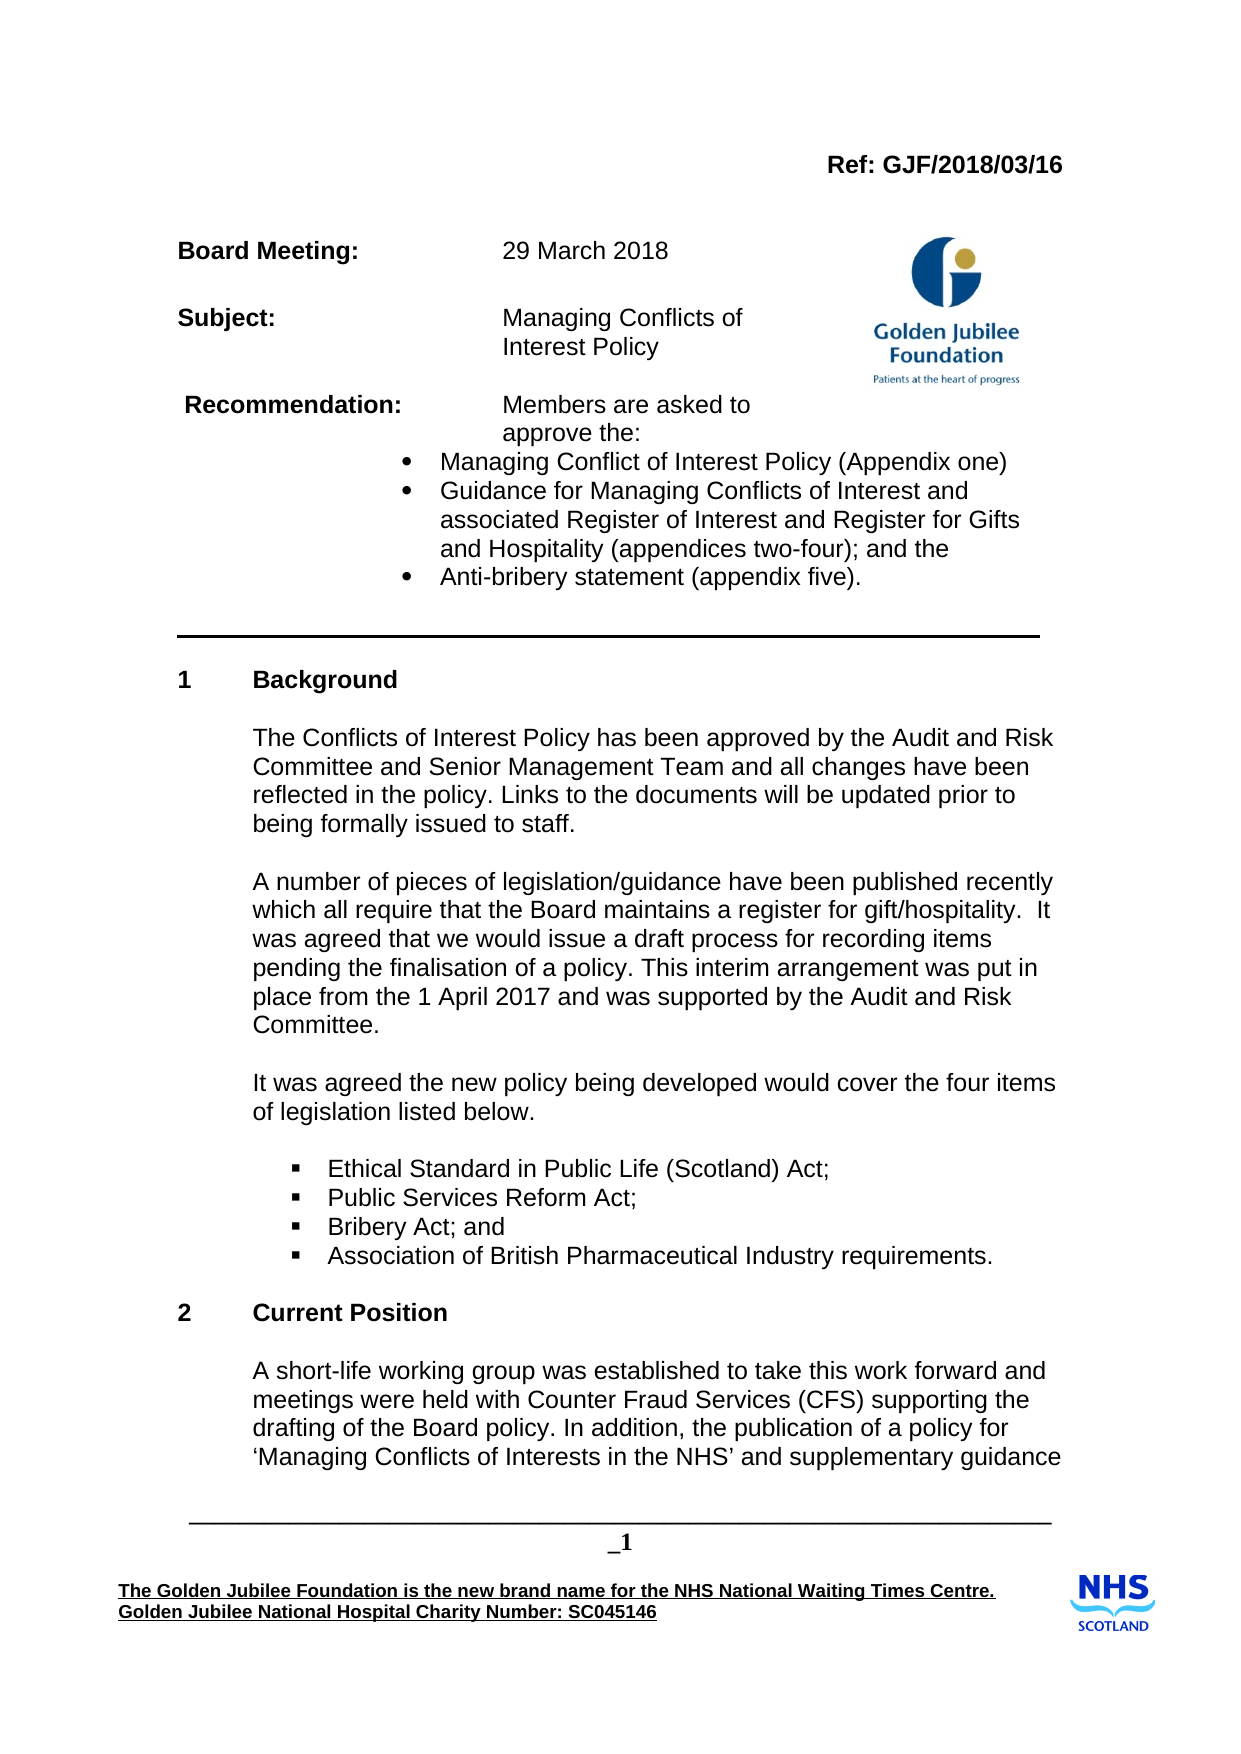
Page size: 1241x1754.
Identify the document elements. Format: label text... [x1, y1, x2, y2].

text Recommendation: Members are asked to approve the: [177, 389, 1044, 447]
subtitle Ref: GJF/2018/03/16 [177, 150, 1063, 179]
list Association of British Pharmaceutical Industry requirements. [290, 1241, 1063, 1269]
list Bribery Act; and [290, 1212, 1063, 1241]
picture [1070, 1575, 1155, 1631]
subtitle 1 Background [177, 665, 1063, 694]
list Anti-bribery statement (appendix five). [402, 562, 1063, 591]
subtitle 2 Current Position [177, 1298, 1063, 1327]
text Subject: Managing Conflicts of Interest Policy [177, 303, 832, 361]
list Public Services Reform Act; [290, 1183, 1063, 1212]
list Guidance for Managing Conflicts of Interest and associated Register of Interest and Register for Gifts and Hospitality (appendices two-four); and the [402, 476, 1063, 562]
text It was agreed the new policy being developed would cover the four items of legislation listed below. [252, 1068, 1063, 1125]
list Ethical Standard in Public Life (Scotland) Act; [290, 1154, 1063, 1183]
picture [832, 200, 1061, 429]
subtitle Board Meeting: 29 March 2018 [177, 236, 832, 303]
text The Conflicts of Interest Policy has been approved by the Audit and Risk Committee and Senior Management Team and all changes have been reflected in the policy. Links to the documents will be updated prior to being formally issued to staff. A number of pieces of legislation/guidance have been published recently which all require that the Board maintains a register for gift/hospitality. It was agreed that we would issue a draft process for recording items pending the finalisation of a policy. This interim arrangement was put in place from the 1 April 2017 and was supported by the Audit and Risk Committee. [252, 723, 1063, 1039]
list Managing Conflict of Interest Policy (Appendix one) [402, 447, 1063, 476]
